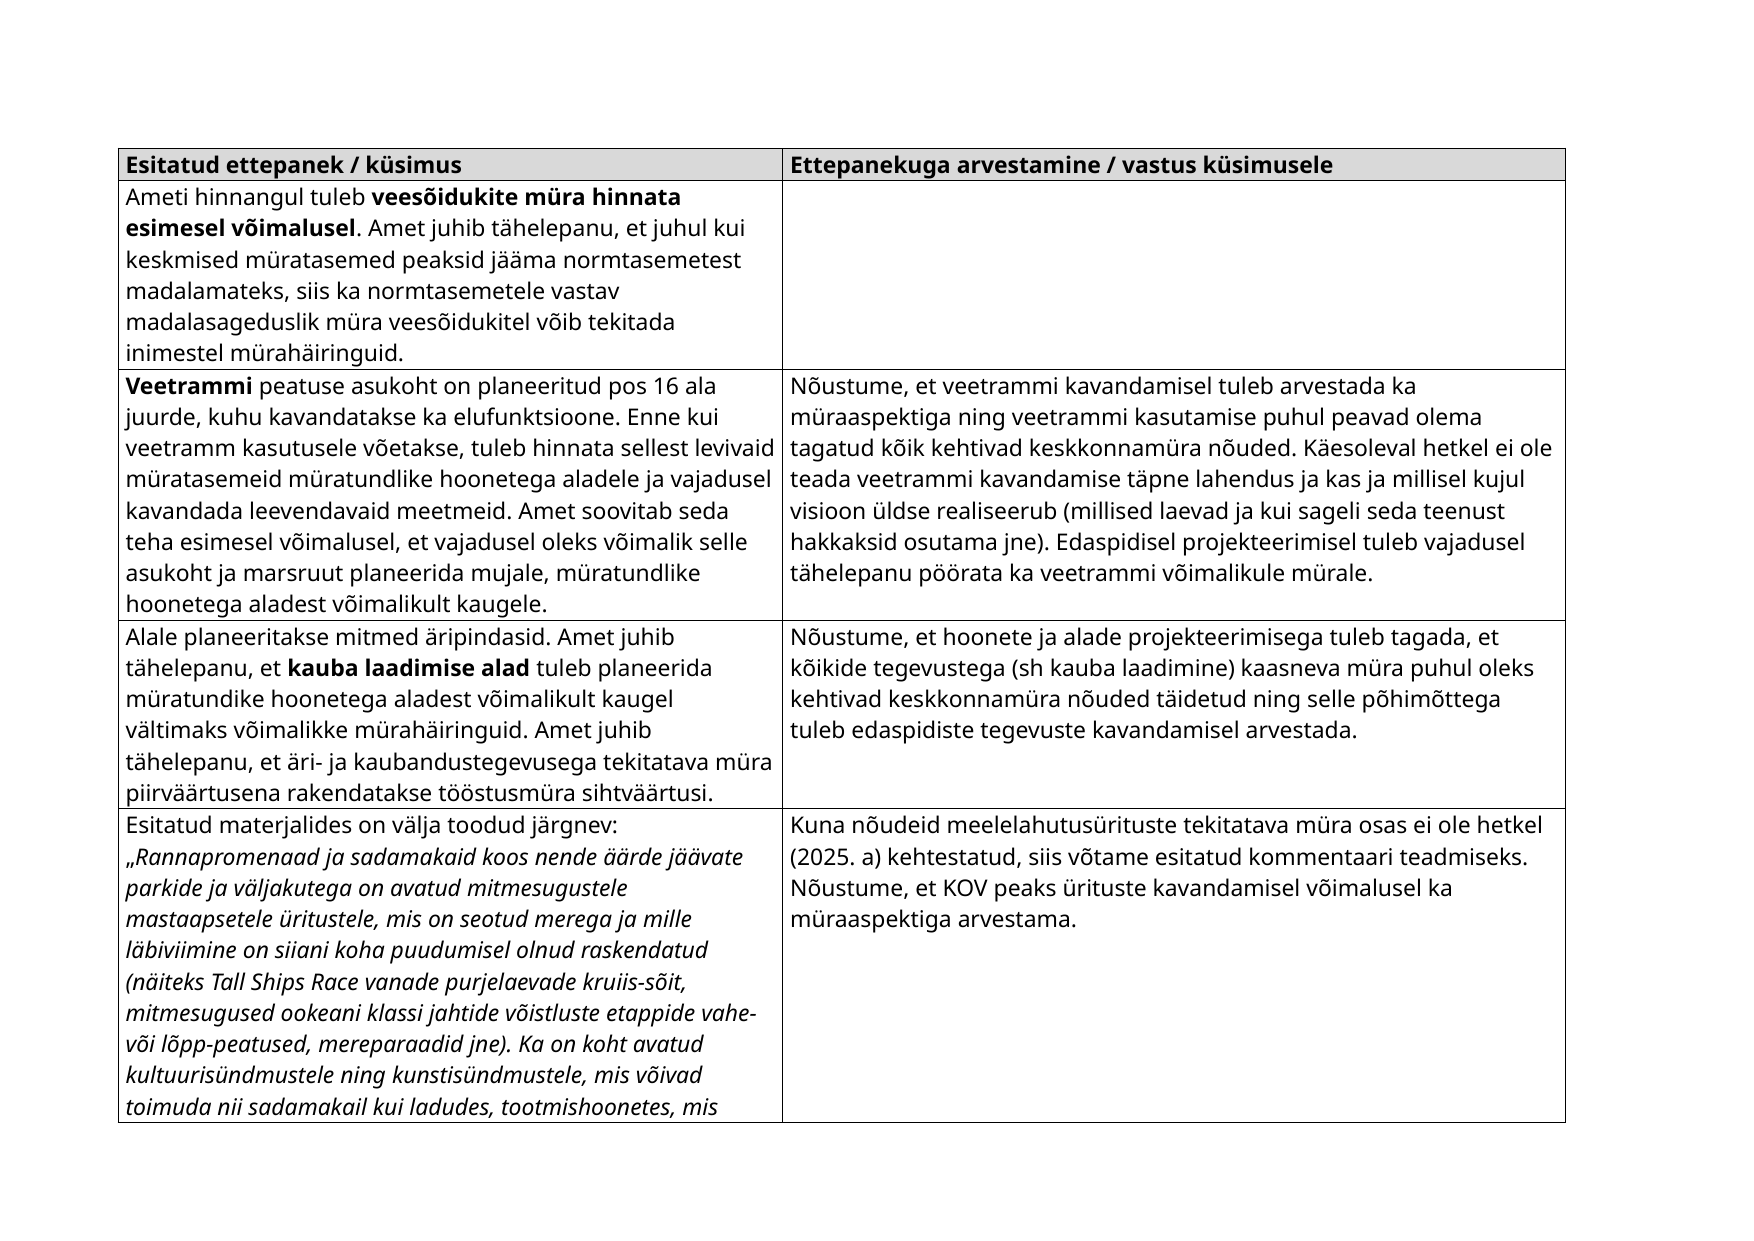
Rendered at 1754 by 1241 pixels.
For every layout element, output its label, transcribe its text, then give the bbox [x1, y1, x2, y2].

table_cell Nõustume, et hoonete ja alade projekteerimisega tuleb tagada, et kõikide tegevustega (sh kauba laadimine) kaasneva müra puhul oleks kehtivad keskkonnamüra nõuded täidetud ning selle põhimõttega tuleb edaspidiste tegevuste kavandamisel arvestada. [783, 621, 1565, 808]
table_cell Veetrammi peatuse asukoht on planeeritud pos 16 ala juurde, kuhu kavandatakse ka elufunktsioone. Enne kui veetramm kasutusele võetakse, tuleb hinnata sellest levivaid müratasemeid müratundlike hoonetega aladele ja vajadusel kavandada leevendavaid meetmeid. Amet soovitab seda teha esimesel võimalusel, et vajadusel oleks võimalik selle asukoht ja marsruut planeerida mujale, müratundlike hoonetega aladest võimalikult kaugele. [119, 370, 782, 619]
table_header Esitatud ettepanek / küsimus [119, 149, 782, 180]
table_cell Alale planeeritakse mitmed äripindasid. Amet juhib tähelepanu, et kauba laadimise alad tuleb planeerida müratundike hoonetega aladest võimalikult kaugel vältimaks võimalikke mürahäiringuid. Amet juhib tähelepanu, et äri- ja kaubandustegevusega tekitatava müra piirväärtusena rakendatakse tööstusmüra sihtväärtusi. [119, 621, 782, 808]
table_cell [783, 181, 1565, 368]
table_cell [119, 809, 782, 1122]
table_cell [119, 181, 782, 368]
table_header Ettepanekuga arvestamine / vastus küsimusele [783, 149, 1565, 180]
table_cell Nõustume, et veetrammi kavandamisel tuleb arvestada ka müraaspektiga ning veetrammi kasutamise puhul peavad olema tagatud kõik kehtivad keskkonnamüra nõuded. Käesoleval hetkel ei ole teada veetrammi kavandamise täpne lahendus ja kas ja millisel kujul visioon üldse realiseerub (millised laevad ja kui sageli seda teenust hakkaksid osutama jne). Edaspidisel projekteerimisel tuleb vajadusel tähelepanu pöörata ka veetrammi võimalikule mürale. [783, 370, 1565, 619]
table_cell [783, 809, 1565, 1122]
